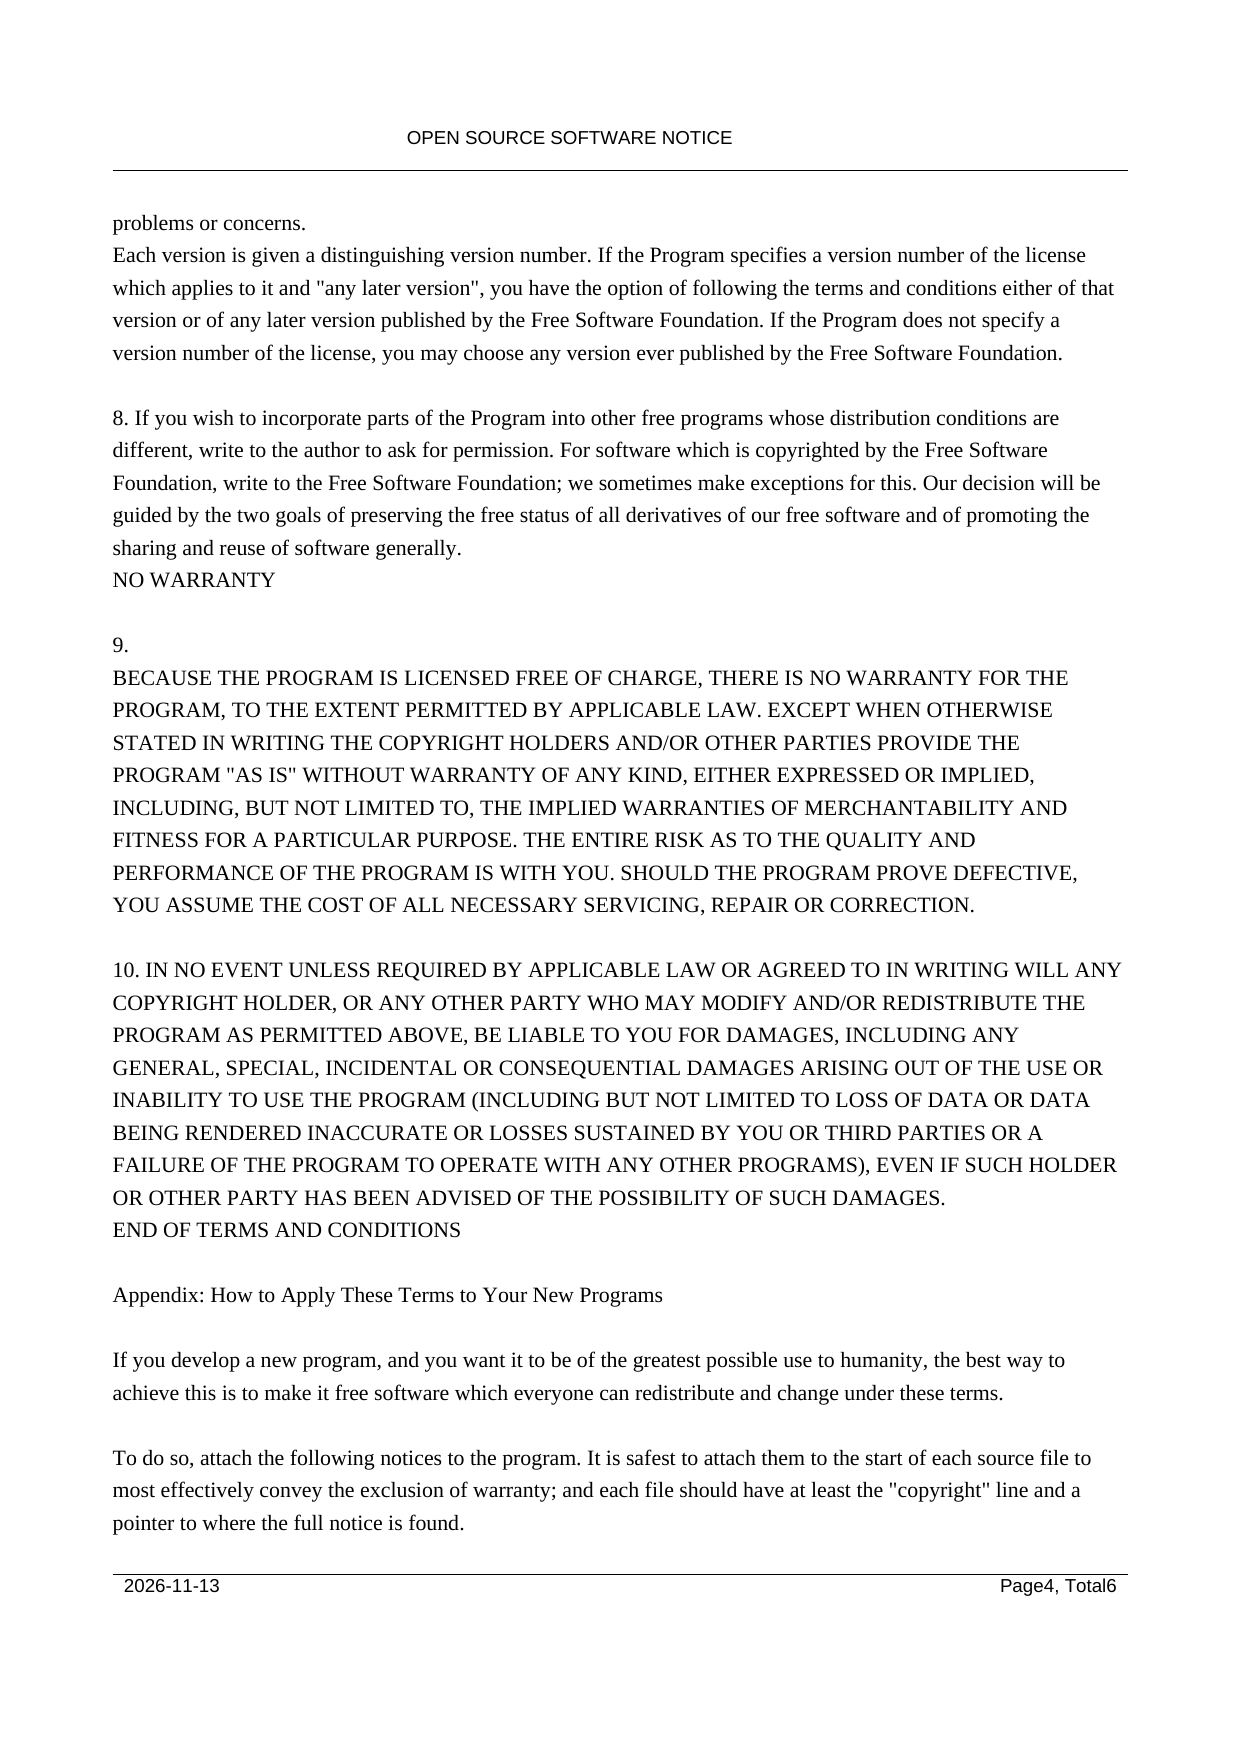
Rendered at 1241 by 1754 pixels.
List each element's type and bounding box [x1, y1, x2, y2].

text [112, 206, 1128, 1539]
